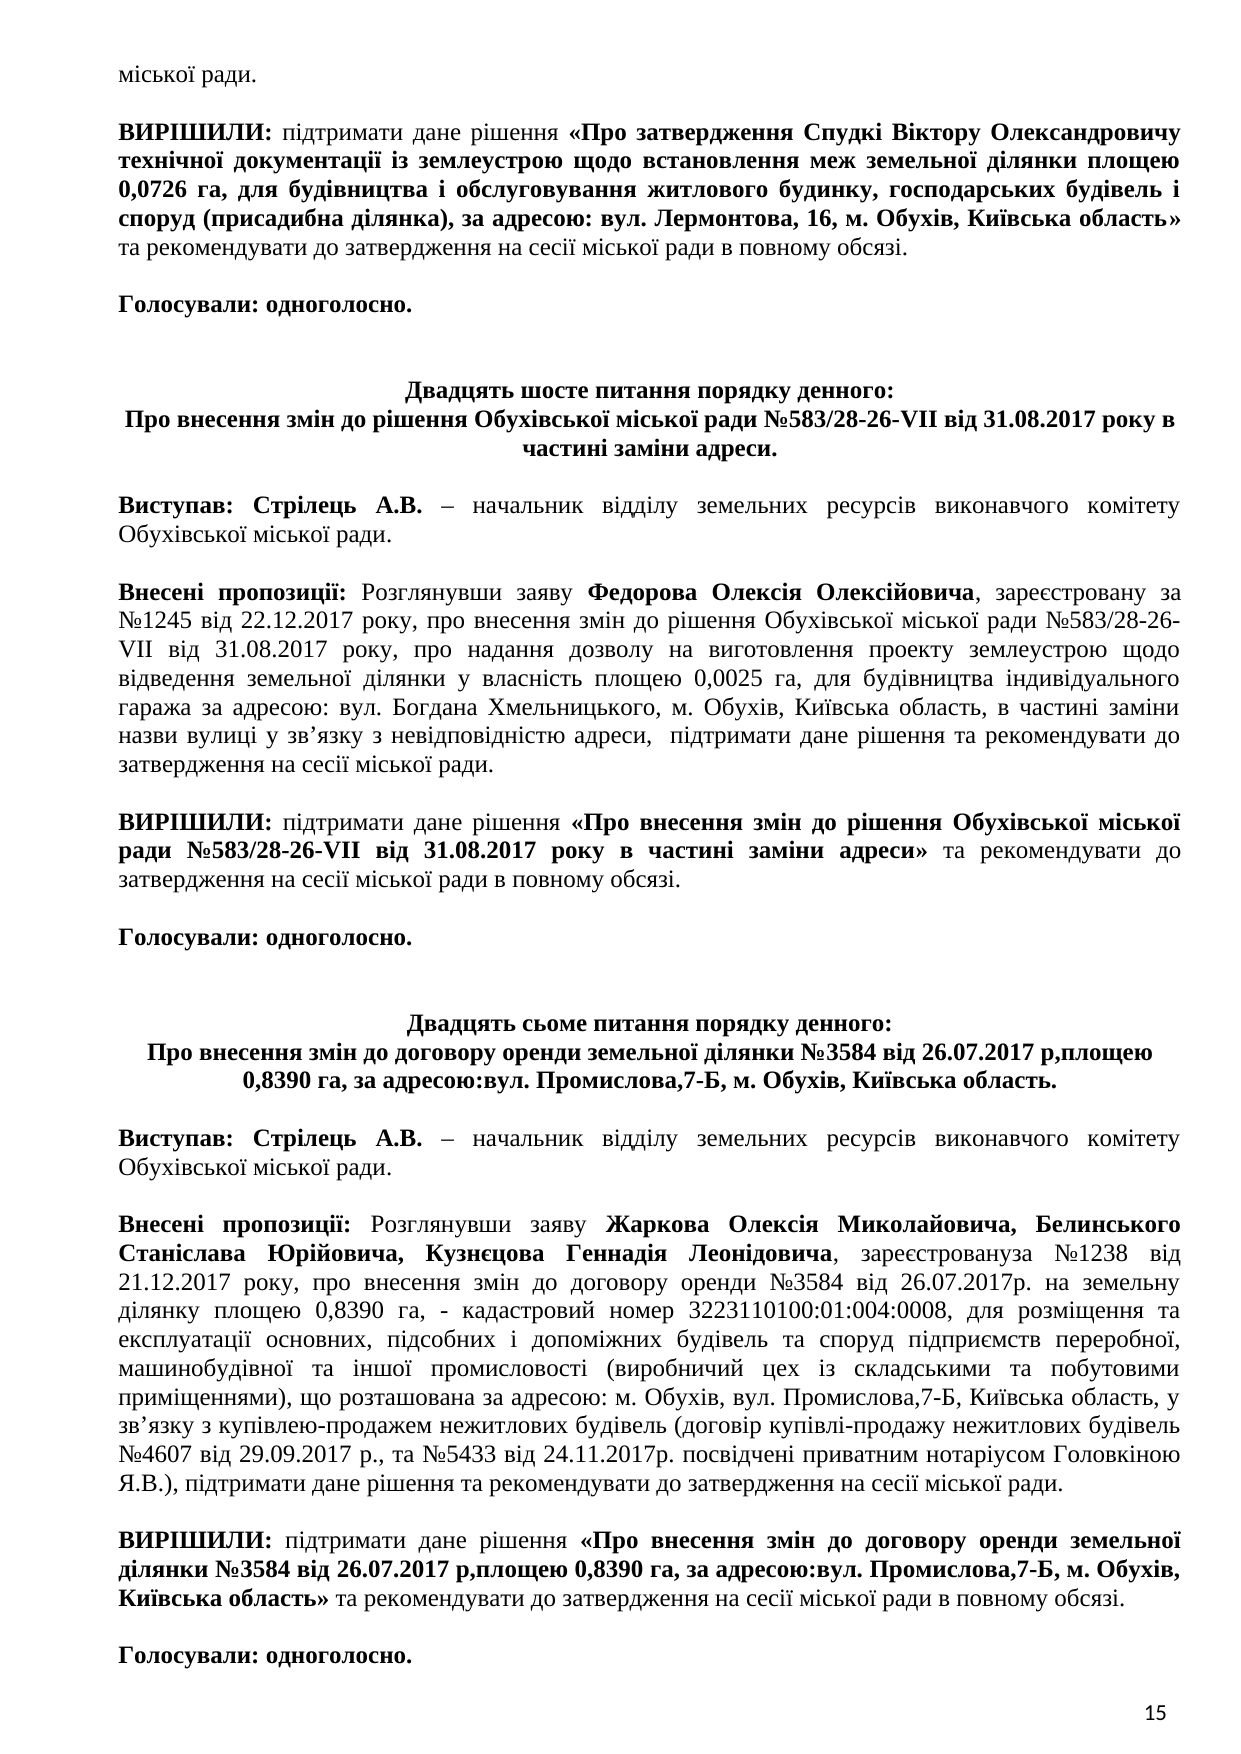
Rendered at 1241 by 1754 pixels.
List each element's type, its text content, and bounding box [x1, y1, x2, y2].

text ВИРІШИЛИ: підтримати дане рішення «Про внесення змін до рішення Обухівської міської ради №583/28-26-VII від 31.08.2017 року в частині заміни адреси» та рекомендувати до затвердження на сесії міської ради в повному обсязі. [118, 807, 1181, 893]
text Голосували: одноголосно. [118, 289, 1181, 318]
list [118, 59, 1181, 88]
text Двадцять сьоме питання порядку денного: [118, 1008, 1181, 1037]
text Виступав: Стрілець А.В. – начальник відділу земельних ресурсів виконавчого комітету Обухівської міської ради. [118, 1123, 1181, 1180]
text ВИРІШИЛИ: підтримати дане рішення «Про внесення змін до договору оренди земельної ділянки №3584 від 26.07.2017 р,площею 0,8390 га, за адресою:вул. Промислова,7-Б, м. Обухів, Київська область» та рекомендувати до затвердження на сесії міської ради в повному обсязі. [118, 1525, 1181, 1612]
text Голосували: одноголосно. [118, 922, 1181, 950]
text Виступав: Стрілець А.В. – начальник відділу земельних ресурсів виконавчого комітету Обухівської міської ради. [118, 490, 1181, 548]
text Голосували: одноголосно. [118, 1640, 1181, 1669]
text Про внесення змін до договору оренди земельної ділянки №3584 від 26.07.2017 р,площею 0,8390 га, за адресою:вул. Промислова,7-Б, м. Обухів, Київська область. [118, 1037, 1181, 1094]
text Про внесення змін до рішення Обухівської міської ради №583/28-26-VII від 31.08.2017 року в частині заміни адреси. [118, 404, 1181, 462]
list Внесені пропозиції: Розглянувши заяву Федорова Олексія Олексійовича, зареєстровану за №1245 від 22.12.2017 року, про внесення змін до рішення Обухівської міської ради №583/28-26-VII від 31.08.2017 року, про надання дозволу на виготовлення проекту землеустрою щодо відведення земельної ділянки у власність площею 0,0025 га, для будівництва індивідуального гаража за адресою: вул. Богдана Хмельницького, м. Обухів, Київська область, в частині заміни назви вулиці у зв’язку з невідповідністю адреси, підтримати дане рішення та рекомендувати до затвердження на сесії міської ради. [118, 577, 1181, 778]
list Внесені пропозиції: Розглянувши заяву Жаркова Олексія Миколайовича, Белинського Станіслава Юрійовича, Кузнєцова Геннадія Леонідовича, зареєстровануза №1238 від 21.12.2017 року, про внесення змін до договору оренди №3584 від 26.07.2017р. на земельну ділянку площею 0,8390 га, - кадастровий номер 3223110100:01:004:0008, для розміщення та експлуатації основних, підсобних і допоміжних будівель та споруд підприємств переробної, машинобудівної та іншої промисловості (виробничий цех із складськими та побутовими приміщеннями), що розташована за адресою: м. Обухів, вул. Промислова,7-Б, Київська область, у зв’язку з купівлею-продажем нежитлових будівель (договір купівлі-продажу нежитлових будівель №4607 від 29.09.2017 р., та №5433 від 24.11.2017р. посвідчені приватним нотаріусом Головкіною Я.В.), підтримати дане рішення та рекомендувати до затвердження на сесії міської ради. [118, 1209, 1181, 1497]
text ВИРІШИЛИ: підтримати дане рішення «Про затвердження Спудкі Віктору Олександровичу технічної документації із землеустрою щодо встановлення меж земельної ділянки площею 0,0726 га, для будівництва і обслуговування житлового будинку, господарських будівель і споруд (присадибна ділянка), за адресою: вул. Лермонтова, 16, м. Обухів, Київська область» та рекомендувати до затвердження на сесії міської ради в повному обсязі. [118, 117, 1181, 260]
text Двадцять шосте питання порядку денного: [118, 375, 1181, 404]
